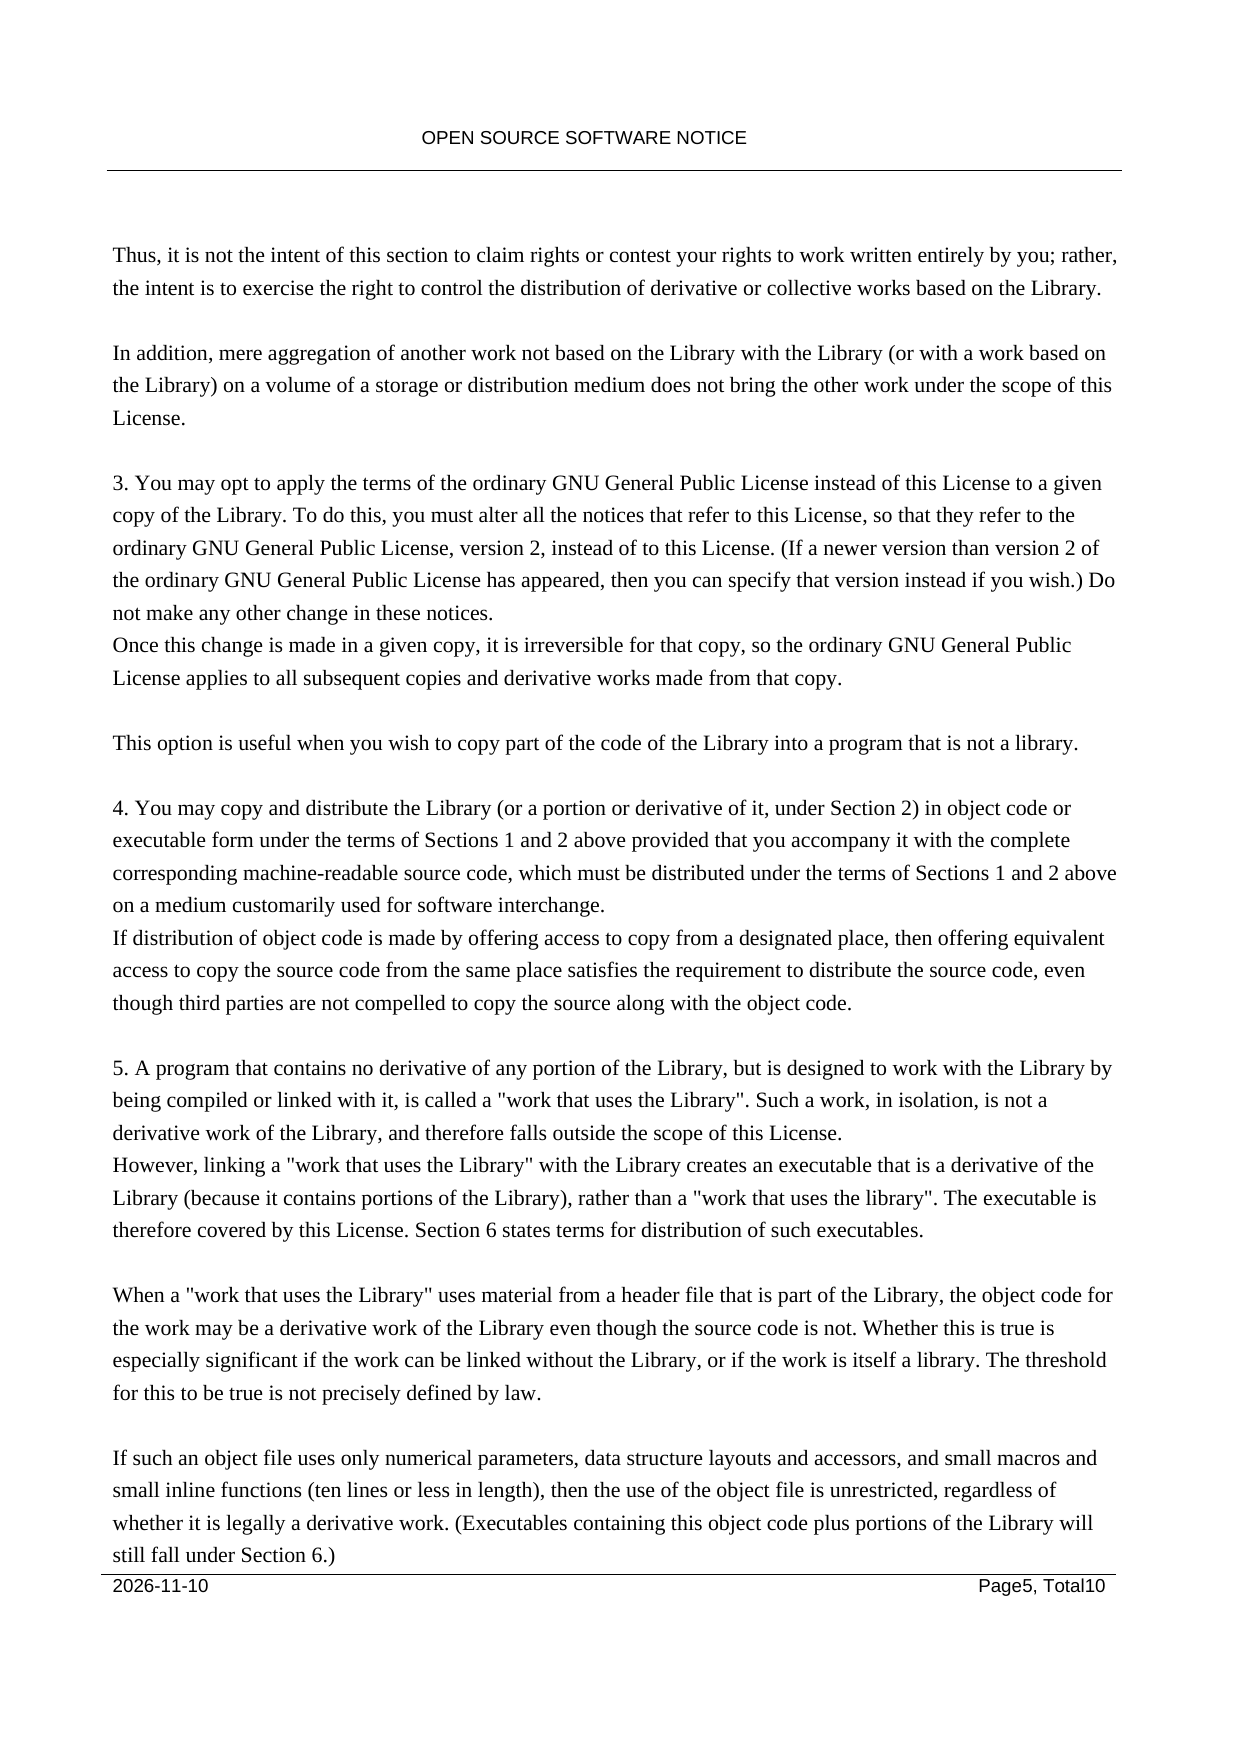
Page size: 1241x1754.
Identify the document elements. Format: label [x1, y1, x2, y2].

text [112, 206, 1128, 1571]
